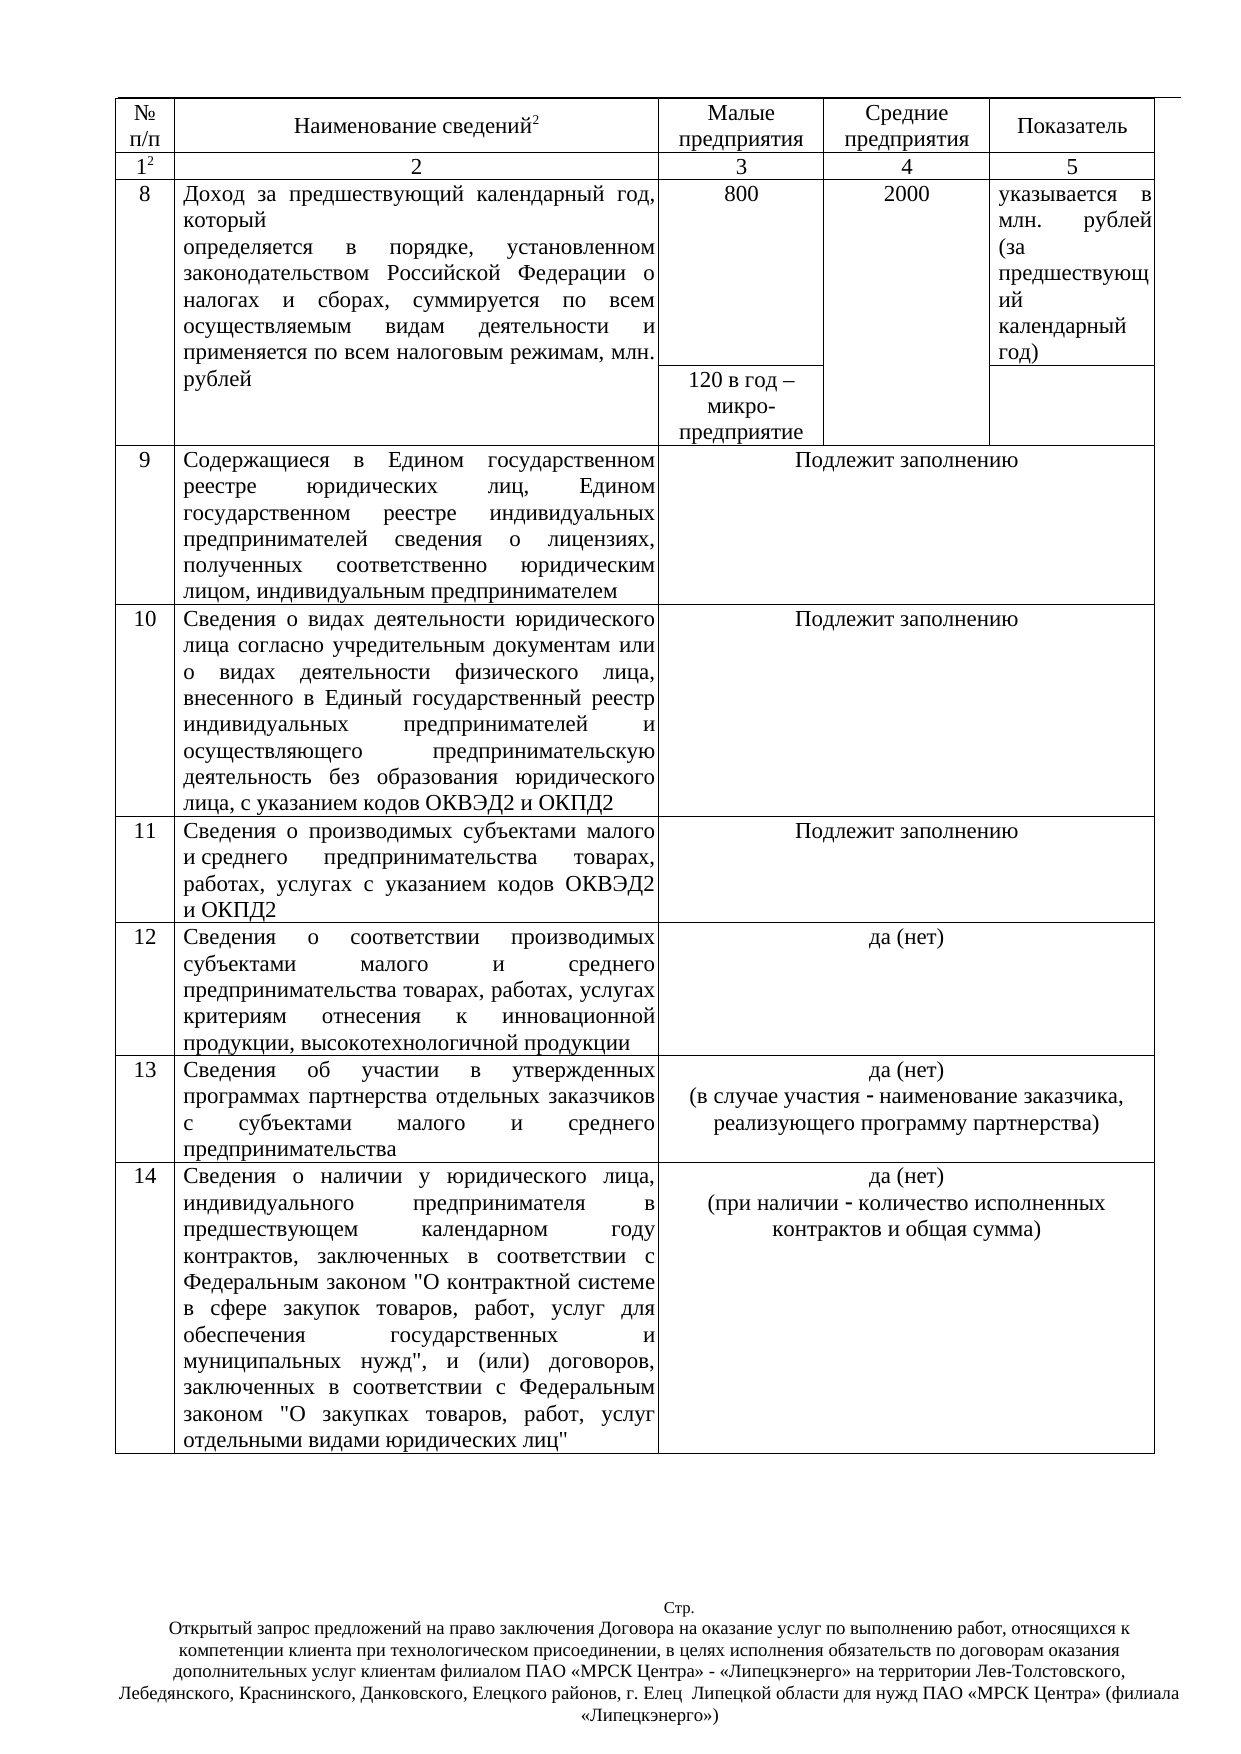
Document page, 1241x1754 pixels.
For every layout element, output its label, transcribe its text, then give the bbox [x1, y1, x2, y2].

table_cell 10 [116, 605, 174, 816]
table_header № п/п [116, 99, 174, 152]
table_cell 8 [116, 180, 174, 445]
table_cell 11 [116, 817, 174, 922]
table_cell 4 [824, 153, 989, 179]
table_header Малые предприятия [659, 99, 823, 152]
table_header Показатель [990, 99, 1154, 152]
table_cell Сведения об участии в утвержденных программах партнерства отдельных заказчиков с субъектами малого и среднего предпринимательства [175, 1056, 658, 1162]
table_cell 9 [116, 446, 174, 604]
table_cell 12 [116, 923, 174, 1055]
table_cell 12 [116, 153, 174, 179]
table_cell Подлежит заполнению [659, 446, 1154, 604]
table_cell [990, 366, 1154, 445]
table_cell 5 [990, 153, 1154, 179]
table_header Средние предприятия [824, 99, 989, 152]
table_cell Сведения о видах деятельности юридического лица согласно учредительным документам или о видах деятельности физического лица, внесенного в Единый государственный реестр индивидуальных предпринимателей и осуществляющего предпринимательскую деятельность без образования юридического лица, с указанием кодов ОКВЭД2 и ОКПД2 [175, 605, 658, 816]
table_cell 120 в год – микропредприятие [659, 366, 823, 445]
table_cell Подлежит заполнению [659, 605, 1154, 816]
table_cell да (нет) (в случае участия наименование заказчика, реализующего программу партнерства) [659, 1056, 1154, 1162]
table_cell указывается в млн. рублей (за предшествующий календарный год) [990, 180, 1154, 365]
table_cell 800 [659, 180, 823, 365]
table_cell Содержащиеся в Едином государственном реестре юридических лиц, Едином государственном реестре индивидуальных предпринимателей сведения о лицензиях, полученных соответственно юридическим лицом, индивидуальным предпринимателем [175, 446, 658, 604]
table_header Наименование сведений2 [175, 99, 658, 152]
table_cell 3 [659, 153, 823, 179]
table_cell 2 [175, 153, 658, 179]
table_cell да (нет) [659, 923, 1154, 1055]
table_cell Сведения о производимых субъектами малого и среднего предпринимательства товарах, работах, услугах с указанием кодов ОКВЭД2 и ОКПД2 [175, 817, 658, 922]
table_cell 2000 [824, 180, 989, 445]
table_cell Подлежит заполнению [659, 817, 1154, 922]
table_cell 13 [116, 1056, 174, 1162]
table_cell 14 [116, 1163, 174, 1452]
table_cell Сведения о наличии у юридического лица, индивидуального предпринимателя в предшествующем календарном году контрактов, заключенных в соответствии с Федеральным законом "О контрактной системе в сфере закупок товаров, работ, услуг для обеспечения государственных и муниципальных нужд", и (или) договоров, заключенных в соответствии с Федеральным законом "О закупках товаров, работ, услуг отдельными видами юридических лиц" [175, 1163, 658, 1452]
table_cell Доход за предшествующий календарный год, который определяется в порядке, установленном законодательством Российской Федерации о налогах и сборах, суммируется по всем осуществляемым видам деятельности и применяется по всем налоговым режимам, млн. рублей [175, 180, 658, 445]
table_cell Сведения о соответствии производимых субъектами малого и среднего предпринимательства товарах, работах, услугах критериям отнесения к инновационной продукции, высокотехнологичной продукции [175, 923, 658, 1055]
table_cell да (нет) (при наличии количество исполненных контрактов и общая сумма) [659, 1163, 1154, 1452]
